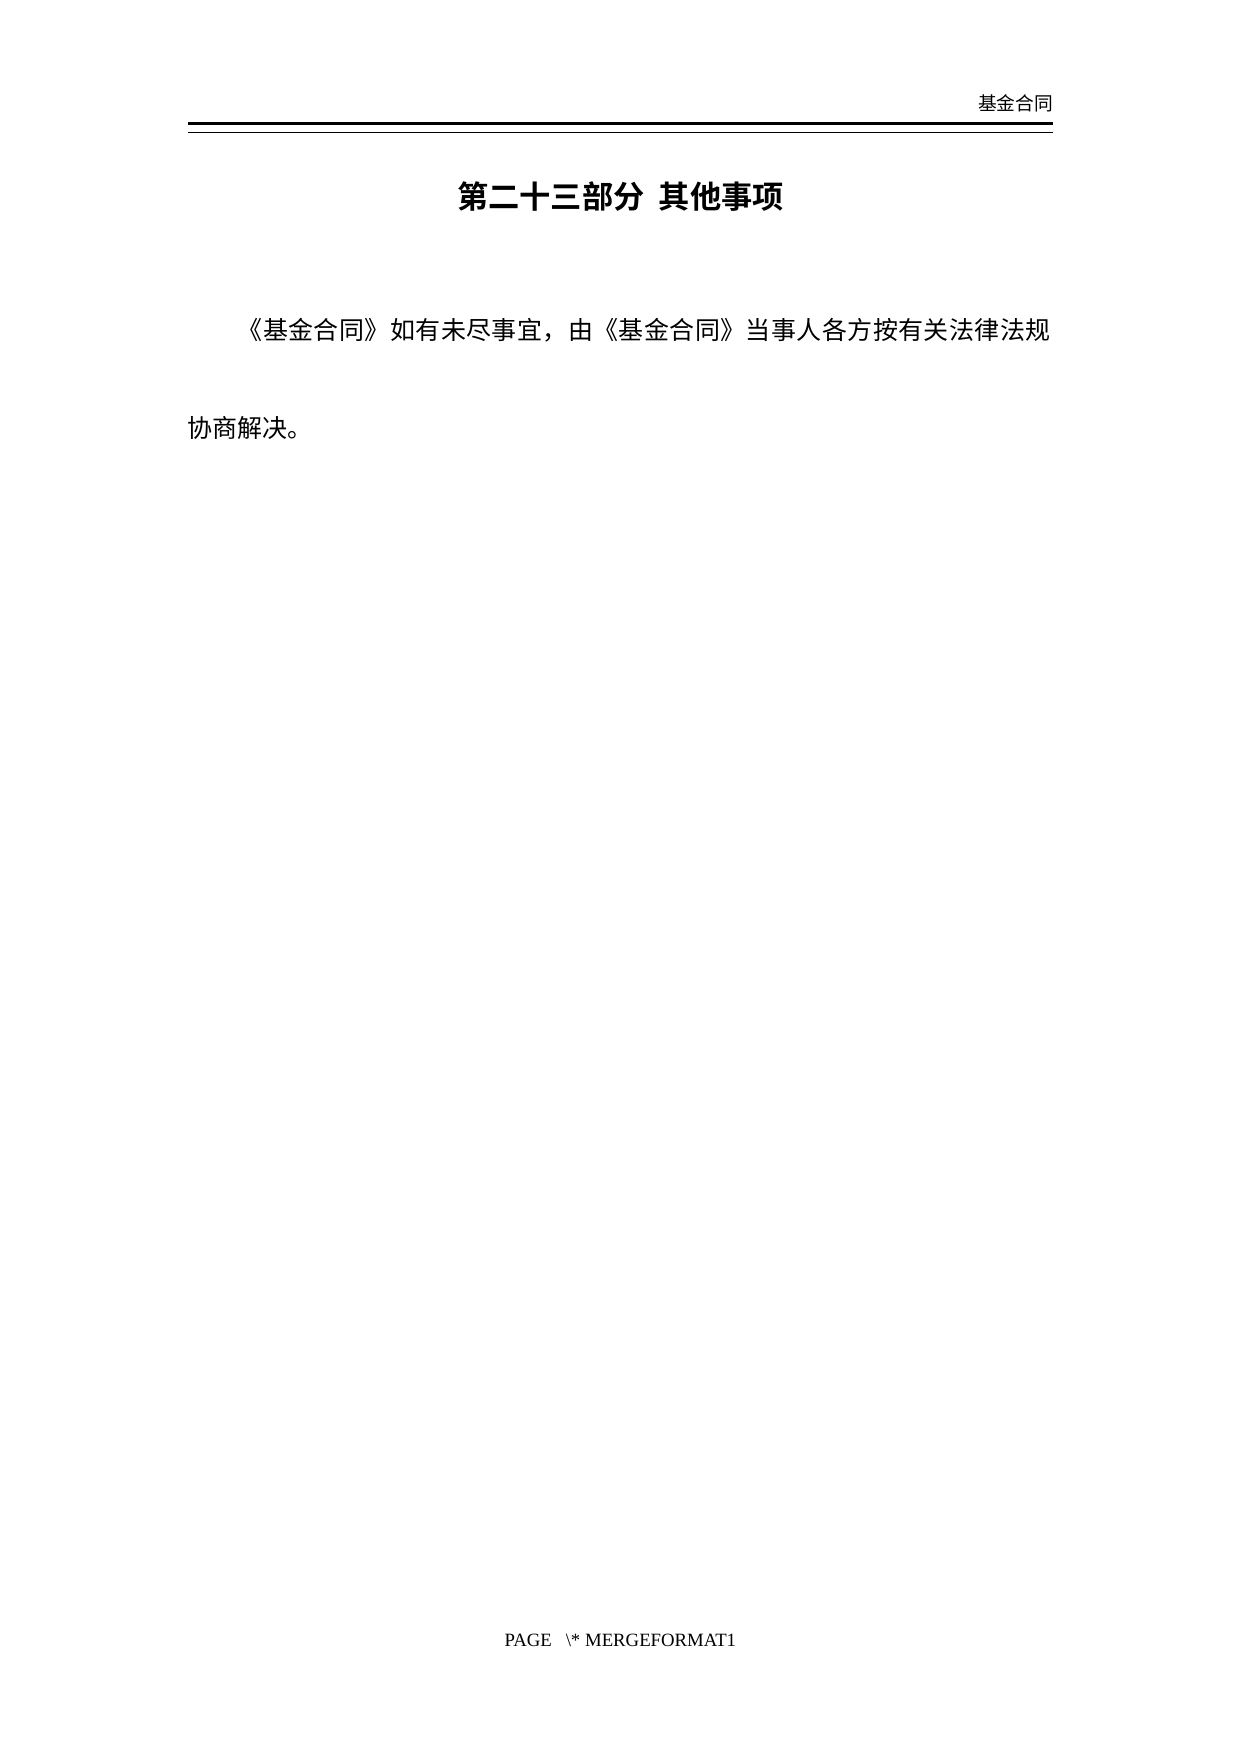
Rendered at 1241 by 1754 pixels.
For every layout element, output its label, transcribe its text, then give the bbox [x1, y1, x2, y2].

text 《基金合同》如有未尽事宜，由《基金合同》当事人各方按有关法律法规协商解决。 [187, 296, 1053, 459]
subtitle 第二十三部分 其他事项 [187, 162, 1053, 227]
